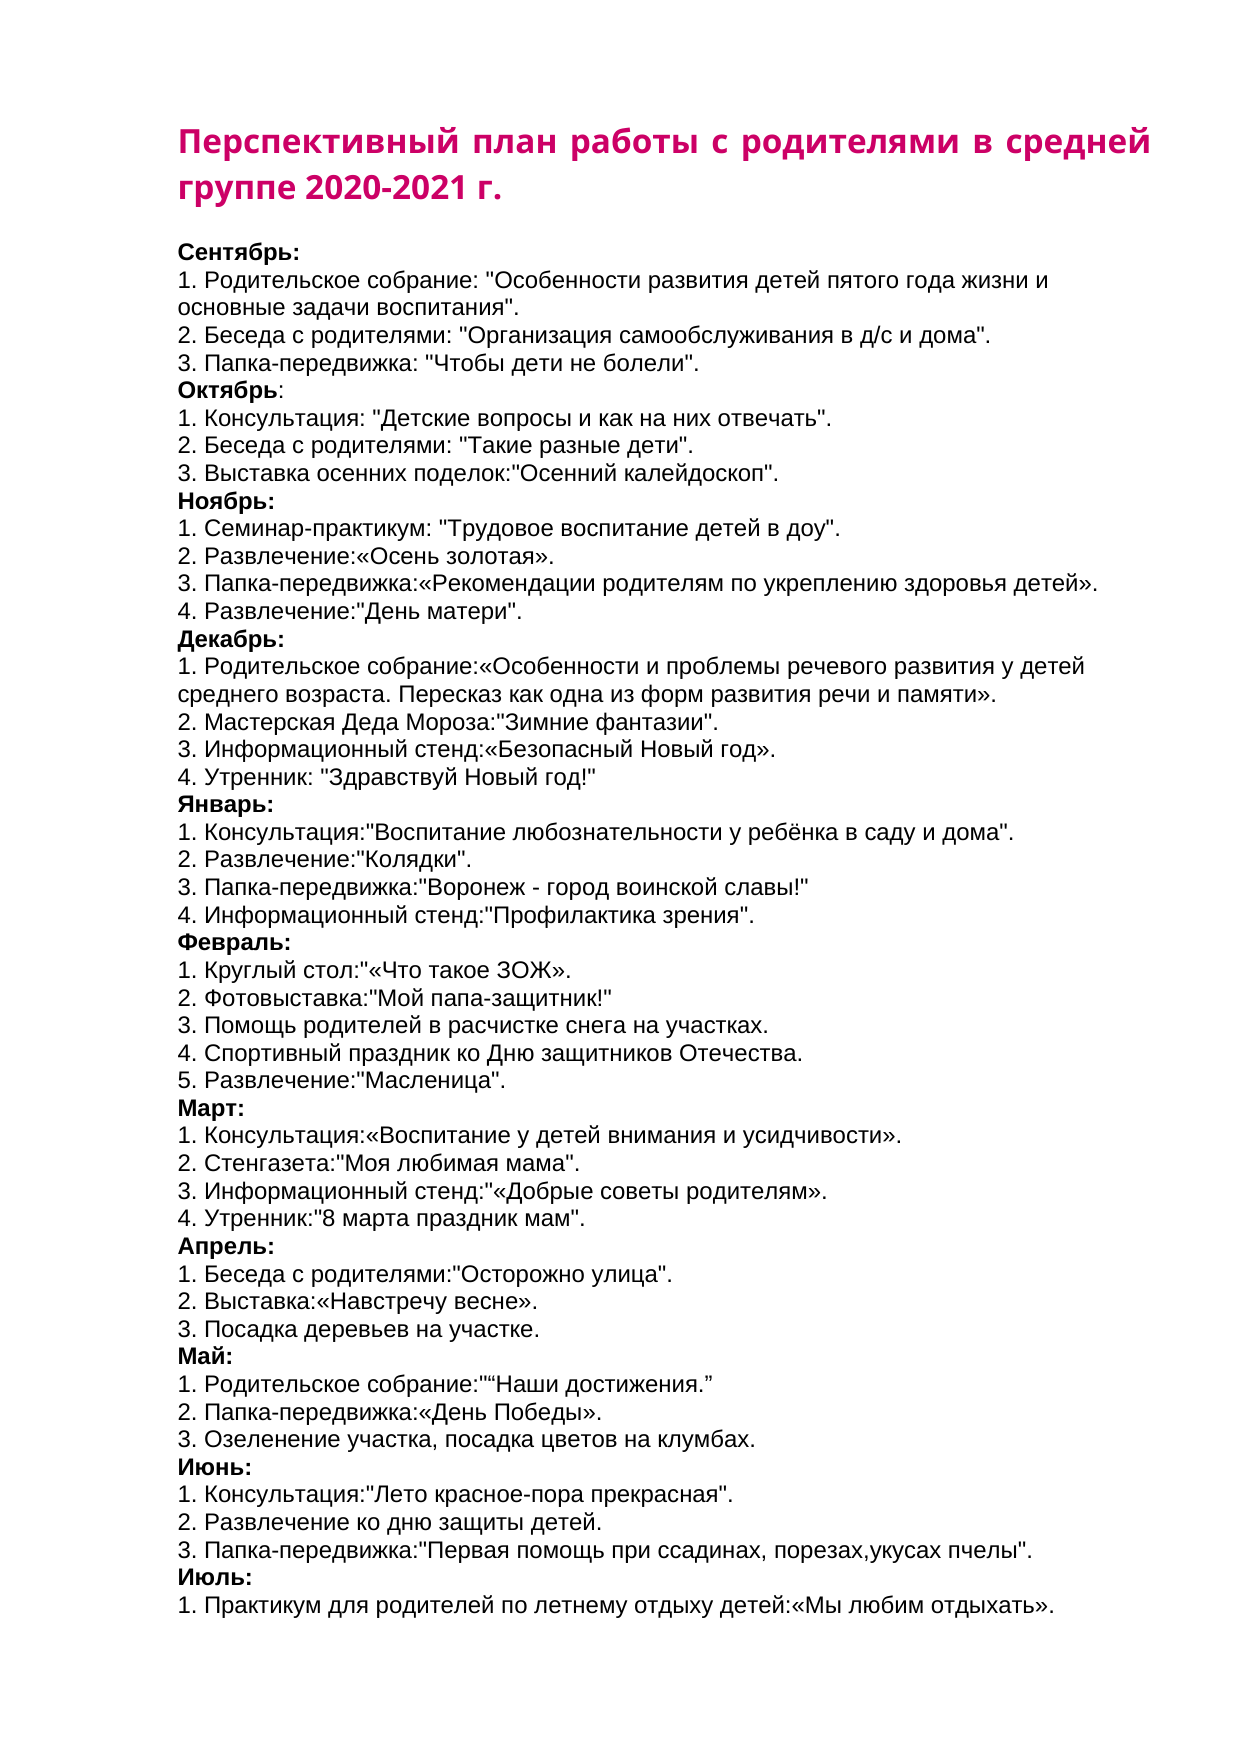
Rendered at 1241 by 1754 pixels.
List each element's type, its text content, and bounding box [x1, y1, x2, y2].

text Перспективный план работы с родителями в средней группе 2020-2021 г. [177, 118, 1152, 209]
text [177, 238, 1152, 1618]
